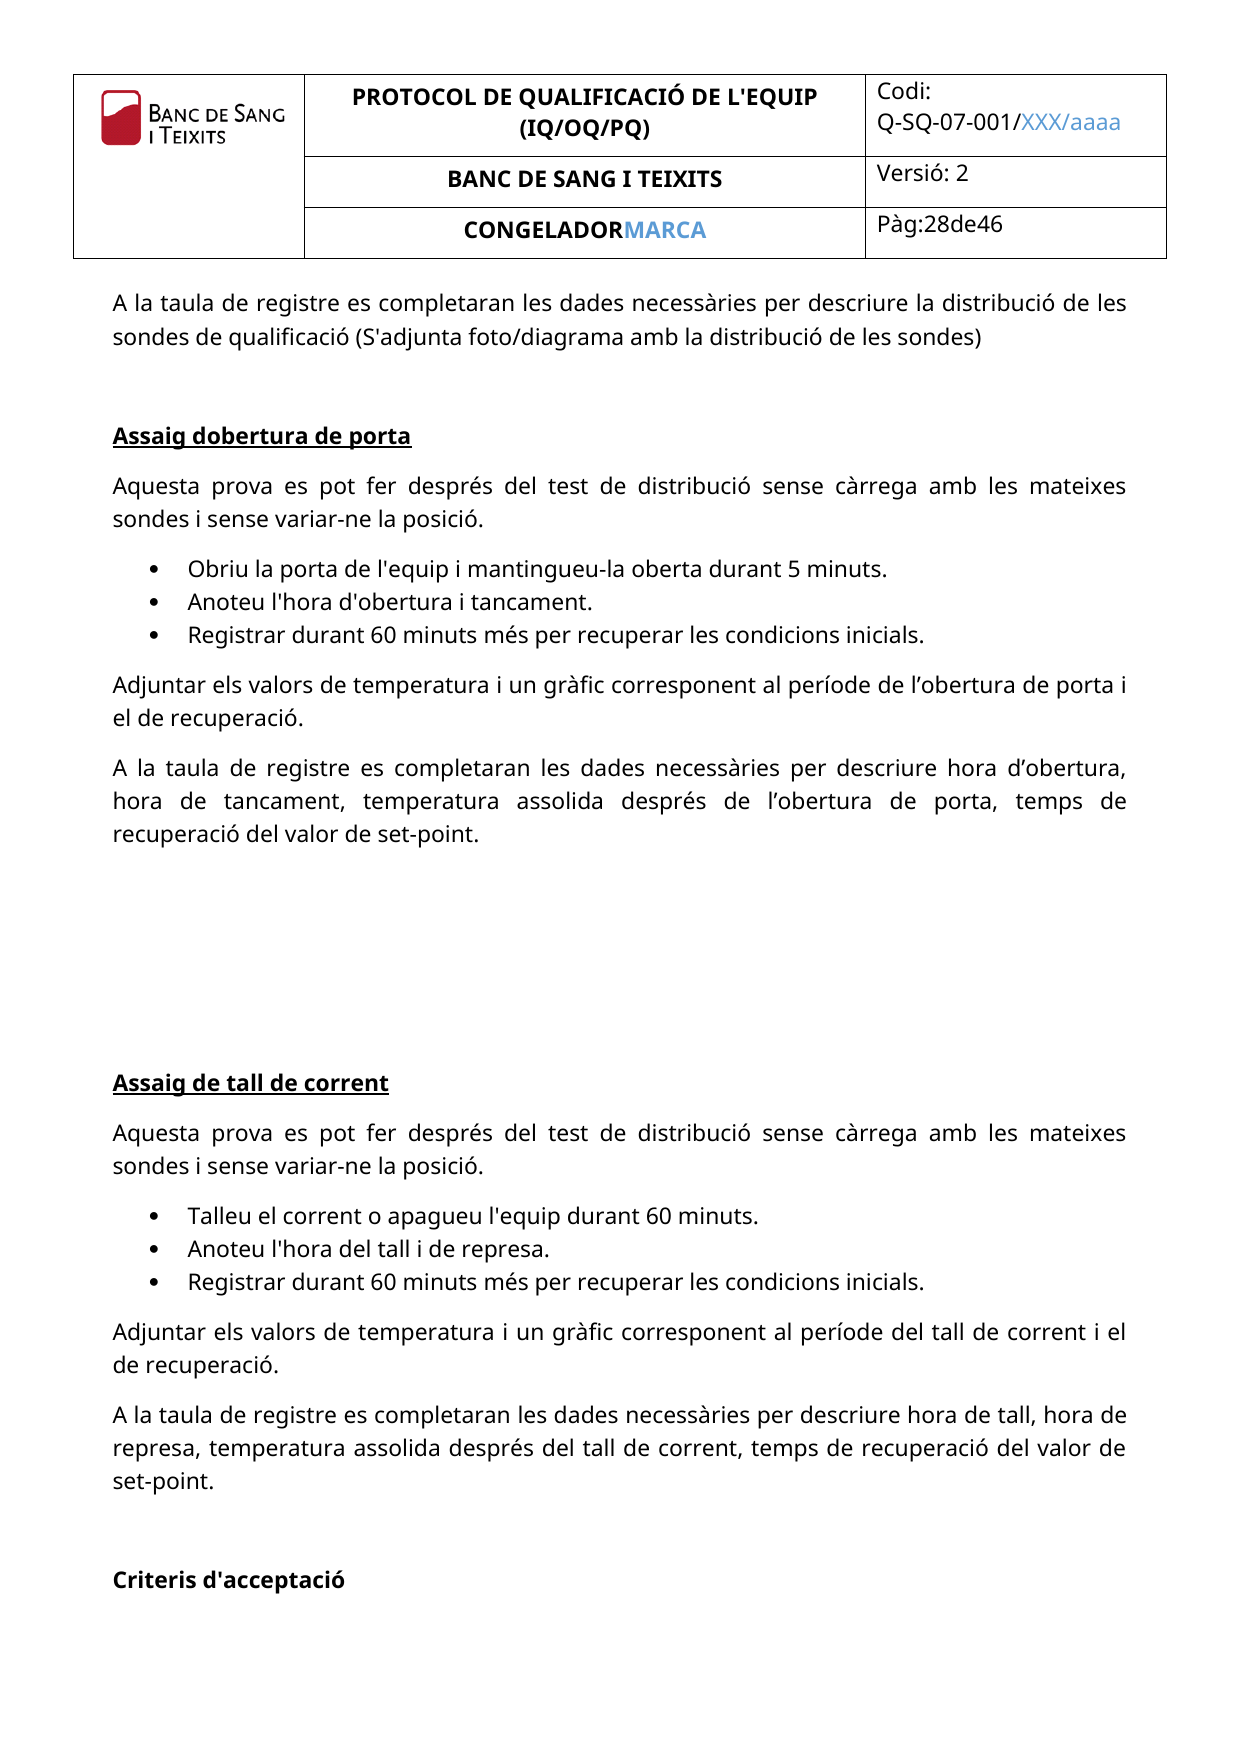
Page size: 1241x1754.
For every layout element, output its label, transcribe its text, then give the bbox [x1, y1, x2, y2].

list Registrar durant 60 minuts més per recuperar les condicions inicials. [150, 1266, 1128, 1297]
picture [84, 75, 298, 159]
text A la taula de registre es completaran les dades necessàries per descriure la distribució de les sondes de qualificació (S'adjunta foto/diagrama amb la distribució de les sondes) [112, 287, 1128, 352]
text Aquesta prova es pot fer després del test de distribució sense càrrega amb les mateixes sondes i sense variar-ne la posició. [112, 470, 1128, 534]
text Assaig de tall de corrent [112, 1067, 1128, 1098]
text A la taula de registre es completaran les dades necessàries per descriure hora de tall, hora de represa, temperatura assolida després del tall de corrent, temps de recuperació del valor de set-point. [112, 1398, 1128, 1496]
text A la taula de registre es completaran les dades necessàries per descriure hora d’obertura, hora de tancament, temperatura assolida després de l’obertura de porta, temps de recuperació del valor de set-point. [112, 752, 1128, 849]
text Adjuntar els valors de temperatura i un gràfic corresponent al període de l’obertura de porta i el de recuperació. [112, 669, 1128, 733]
text Assaig dobertura de porta [112, 420, 1128, 451]
text Criteris d'acceptació [112, 1564, 1128, 1596]
text Aquesta prova es pot fer després del test de distribució sense càrrega amb les mateixes sondes i sense variar-ne la posició. [112, 1117, 1128, 1181]
list Anoteu l'hora del tall i de represa. [150, 1233, 1128, 1264]
list Obriu la porta de l'equip i mantingueu-la oberta durant 5 minuts. [150, 553, 1128, 584]
text Adjuntar els valors de temperatura i un gràfic corresponent al període del tall de corrent i el de recuperació. [112, 1316, 1128, 1380]
list Registrar durant 60 minuts més per recuperar les condicions inicials. [150, 619, 1128, 650]
list Talleu el corrent o apagueu l'equip durant 60 minuts. [150, 1199, 1128, 1231]
list Anoteu l'hora d'obertura i tancament. [150, 586, 1128, 617]
